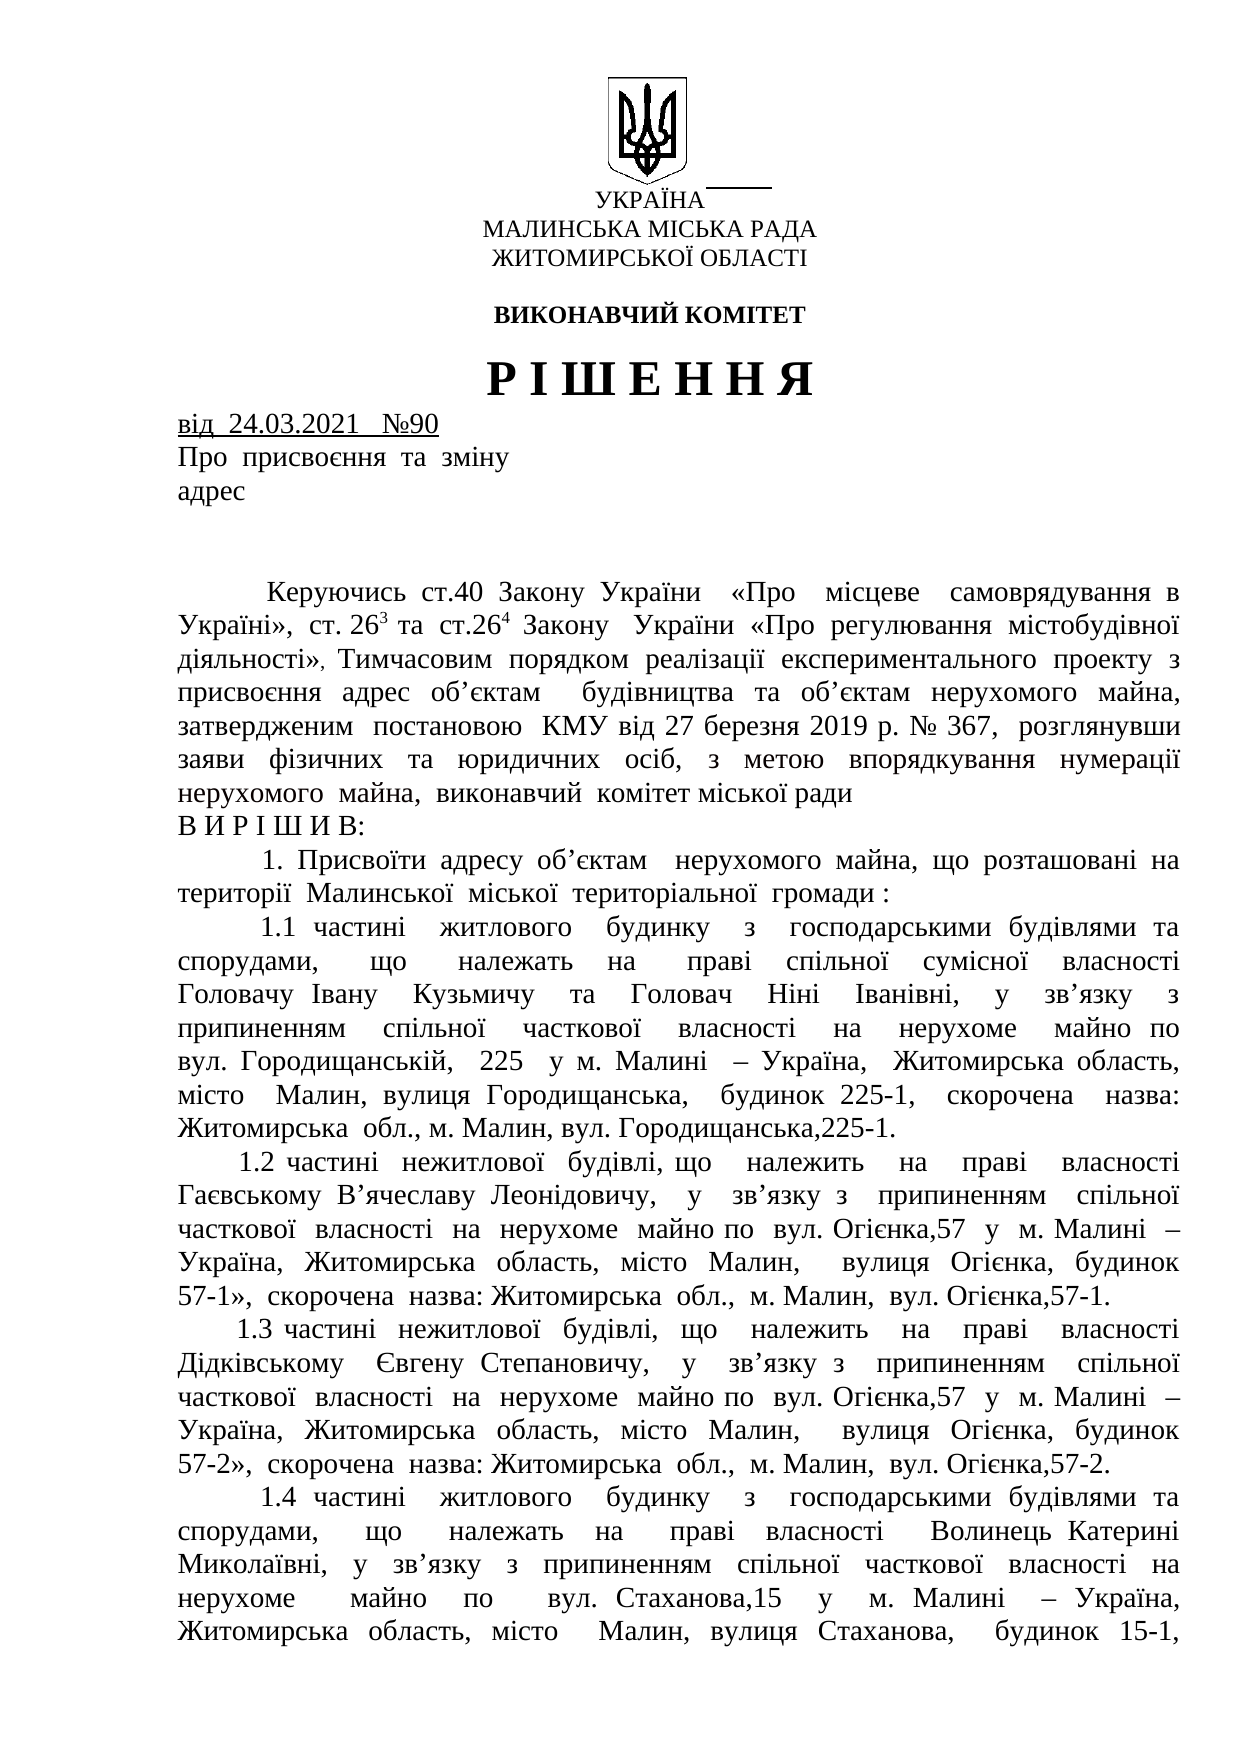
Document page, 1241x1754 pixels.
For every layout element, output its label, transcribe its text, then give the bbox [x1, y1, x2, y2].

text ЖИТОМИРСЬКОЇ ОБЛАСТІ [118, 243, 1181, 272]
text від 24.03.2021 №90 [177, 406, 1181, 439]
text Про присвоєння та зміну [177, 439, 1181, 473]
text 1.3 частині нежитлової будівлі, що належить на праві власності Дідківському Євгену Степановичу, у зв’язку з припиненням спільної часткової власності на нерухоме майно по вул. Огієнка,57 у м. Малині – Україна, Житомирська область, місто Малин, вулиця Огієнка, будинок 57-2», скорочена назва: Житомирська обл., м. Малин, вул. Огієнка,57-2. [177, 1312, 1181, 1479]
text 1.2 частині нежитлової будівлі, що належить на праві власності Гаєвському В’ячеславу Леонідовичу, у зв’язку з припиненням спільної часткової власності на нерухоме майно по вул. Огієнка,57 у м. Малині – Україна, Житомирська область, місто Малин, вулиця Огієнка, будинок 57-1», скорочена назва: Житомирська обл., м. Малин, вул. Огієнка,57-1. [177, 1144, 1181, 1312]
text ВИКОНАВЧИЙ КОМІТЕТ [118, 301, 1181, 329]
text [177, 1479, 1181, 1647]
text 1.1 частині житлового будинку з господарськими будівлями та спорудами, що належать на праві спільної сумісної власності Головачу Івану Кузьмичу та Головач Ніні Іванівні, у зв’язку з припиненням спільної часткової власності на нерухоме майно по вул. Городищанській, 225 у м. Малині – Україна, Житомирська область, місто Малин, вулиця Городищанська, будинок 225-1, скорочена назва: Житомирська обл., м. Малин, вул. Городищанська,225-1. [177, 909, 1181, 1144]
text МАЛИНСЬКА МІСЬКА РАДА [118, 214, 1181, 243]
picture [606, 76, 688, 186]
text Р І Ш Е Н Н Я [118, 348, 1181, 406]
text В И Р І Ш И В: [177, 808, 1181, 842]
text Керуючись ст.40 Закону України «Про місцеве самоврядування в Україні», ст. 263 та ст.264 Закону України «Про регулювання містобудівної діяльності», Тимчасовим порядком реалізації експериментального проекту з присвоєння адрес об’єктам будівництва та об’єктам нерухомого майна, затвердженим постановою КМУ від 27 березня 2019 р. № 367, розглянувши заяви фізичних та юридичних осіб, з метою впорядкування нумерації нерухомого майна, виконавчий комітет міської ради [177, 574, 1181, 808]
text УКРАЇНА [118, 186, 1181, 214]
text 1. Присвоїти адресу об’єктам нерухомого майна, що розташовані на території Малинської міської територіальної громади : [177, 842, 1181, 909]
text адрес [177, 473, 1181, 507]
